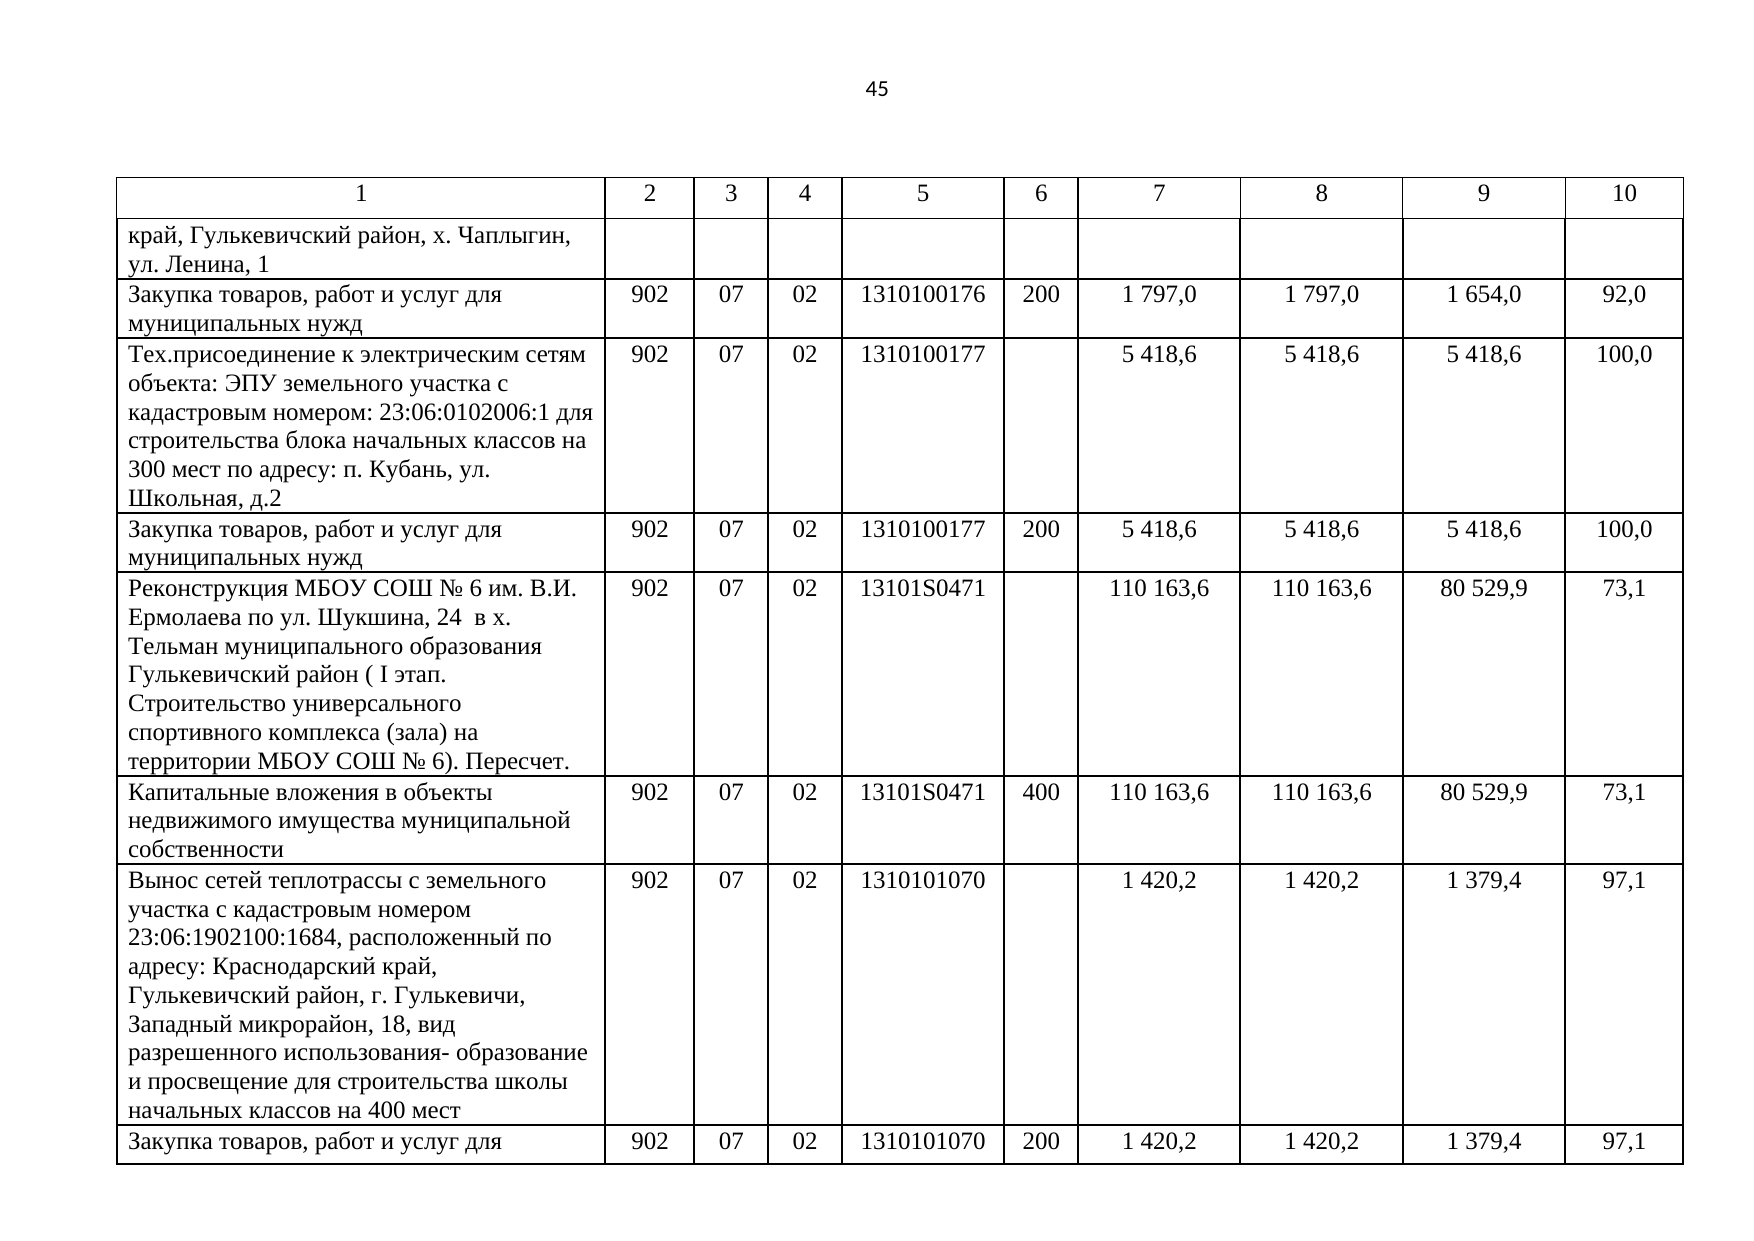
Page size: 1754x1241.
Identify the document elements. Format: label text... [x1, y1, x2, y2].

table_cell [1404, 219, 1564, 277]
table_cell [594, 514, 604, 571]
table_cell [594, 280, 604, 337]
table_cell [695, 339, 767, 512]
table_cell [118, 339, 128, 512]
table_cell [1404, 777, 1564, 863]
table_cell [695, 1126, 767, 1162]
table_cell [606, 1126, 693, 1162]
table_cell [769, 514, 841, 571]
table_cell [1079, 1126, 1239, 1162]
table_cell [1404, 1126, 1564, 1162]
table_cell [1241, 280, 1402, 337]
table_header 5 [843, 178, 1003, 218]
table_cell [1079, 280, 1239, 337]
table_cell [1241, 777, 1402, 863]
table_header 6 [1005, 178, 1077, 218]
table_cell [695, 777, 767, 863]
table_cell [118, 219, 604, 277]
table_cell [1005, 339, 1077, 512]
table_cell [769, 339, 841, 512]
table_header 8 [1241, 178, 1402, 218]
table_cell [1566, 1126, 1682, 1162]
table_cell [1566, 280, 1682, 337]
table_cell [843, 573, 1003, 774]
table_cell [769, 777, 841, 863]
table_header 10 [1566, 178, 1683, 218]
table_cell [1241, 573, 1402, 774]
table_header 7 [1079, 178, 1240, 218]
table_header 1 [117, 178, 604, 218]
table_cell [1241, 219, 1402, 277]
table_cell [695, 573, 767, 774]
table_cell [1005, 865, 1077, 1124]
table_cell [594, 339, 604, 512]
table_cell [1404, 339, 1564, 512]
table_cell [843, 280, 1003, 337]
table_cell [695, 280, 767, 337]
table_header 9 [1403, 178, 1565, 218]
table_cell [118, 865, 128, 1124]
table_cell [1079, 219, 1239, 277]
table_header 3 [695, 178, 767, 218]
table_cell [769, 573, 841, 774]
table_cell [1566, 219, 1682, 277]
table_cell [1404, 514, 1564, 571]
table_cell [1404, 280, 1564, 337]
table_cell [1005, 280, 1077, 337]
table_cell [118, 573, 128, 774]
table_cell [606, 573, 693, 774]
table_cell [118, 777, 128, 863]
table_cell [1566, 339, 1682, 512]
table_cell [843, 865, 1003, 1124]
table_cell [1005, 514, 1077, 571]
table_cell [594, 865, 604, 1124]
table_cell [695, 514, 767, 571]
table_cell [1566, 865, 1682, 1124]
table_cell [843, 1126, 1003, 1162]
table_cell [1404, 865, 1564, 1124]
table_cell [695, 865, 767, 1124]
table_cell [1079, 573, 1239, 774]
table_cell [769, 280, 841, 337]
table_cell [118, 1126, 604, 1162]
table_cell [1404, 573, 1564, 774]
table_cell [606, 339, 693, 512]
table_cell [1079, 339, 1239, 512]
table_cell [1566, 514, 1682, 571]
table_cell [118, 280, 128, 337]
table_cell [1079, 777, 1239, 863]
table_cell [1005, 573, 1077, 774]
table_header 4 [769, 178, 841, 218]
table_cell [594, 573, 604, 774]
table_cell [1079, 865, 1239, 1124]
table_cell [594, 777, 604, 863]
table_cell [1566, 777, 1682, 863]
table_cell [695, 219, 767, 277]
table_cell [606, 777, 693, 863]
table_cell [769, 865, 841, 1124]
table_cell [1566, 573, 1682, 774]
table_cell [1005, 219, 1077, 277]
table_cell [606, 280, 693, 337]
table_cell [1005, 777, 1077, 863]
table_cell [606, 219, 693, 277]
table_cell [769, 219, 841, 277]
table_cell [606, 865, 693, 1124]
table_header 2 [606, 178, 693, 218]
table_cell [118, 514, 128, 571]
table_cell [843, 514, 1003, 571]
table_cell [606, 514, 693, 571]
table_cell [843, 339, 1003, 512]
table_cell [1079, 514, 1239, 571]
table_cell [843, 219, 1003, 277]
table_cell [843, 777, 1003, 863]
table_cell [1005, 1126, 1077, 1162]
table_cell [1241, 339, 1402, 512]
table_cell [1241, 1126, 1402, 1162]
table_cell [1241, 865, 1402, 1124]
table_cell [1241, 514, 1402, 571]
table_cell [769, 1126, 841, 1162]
